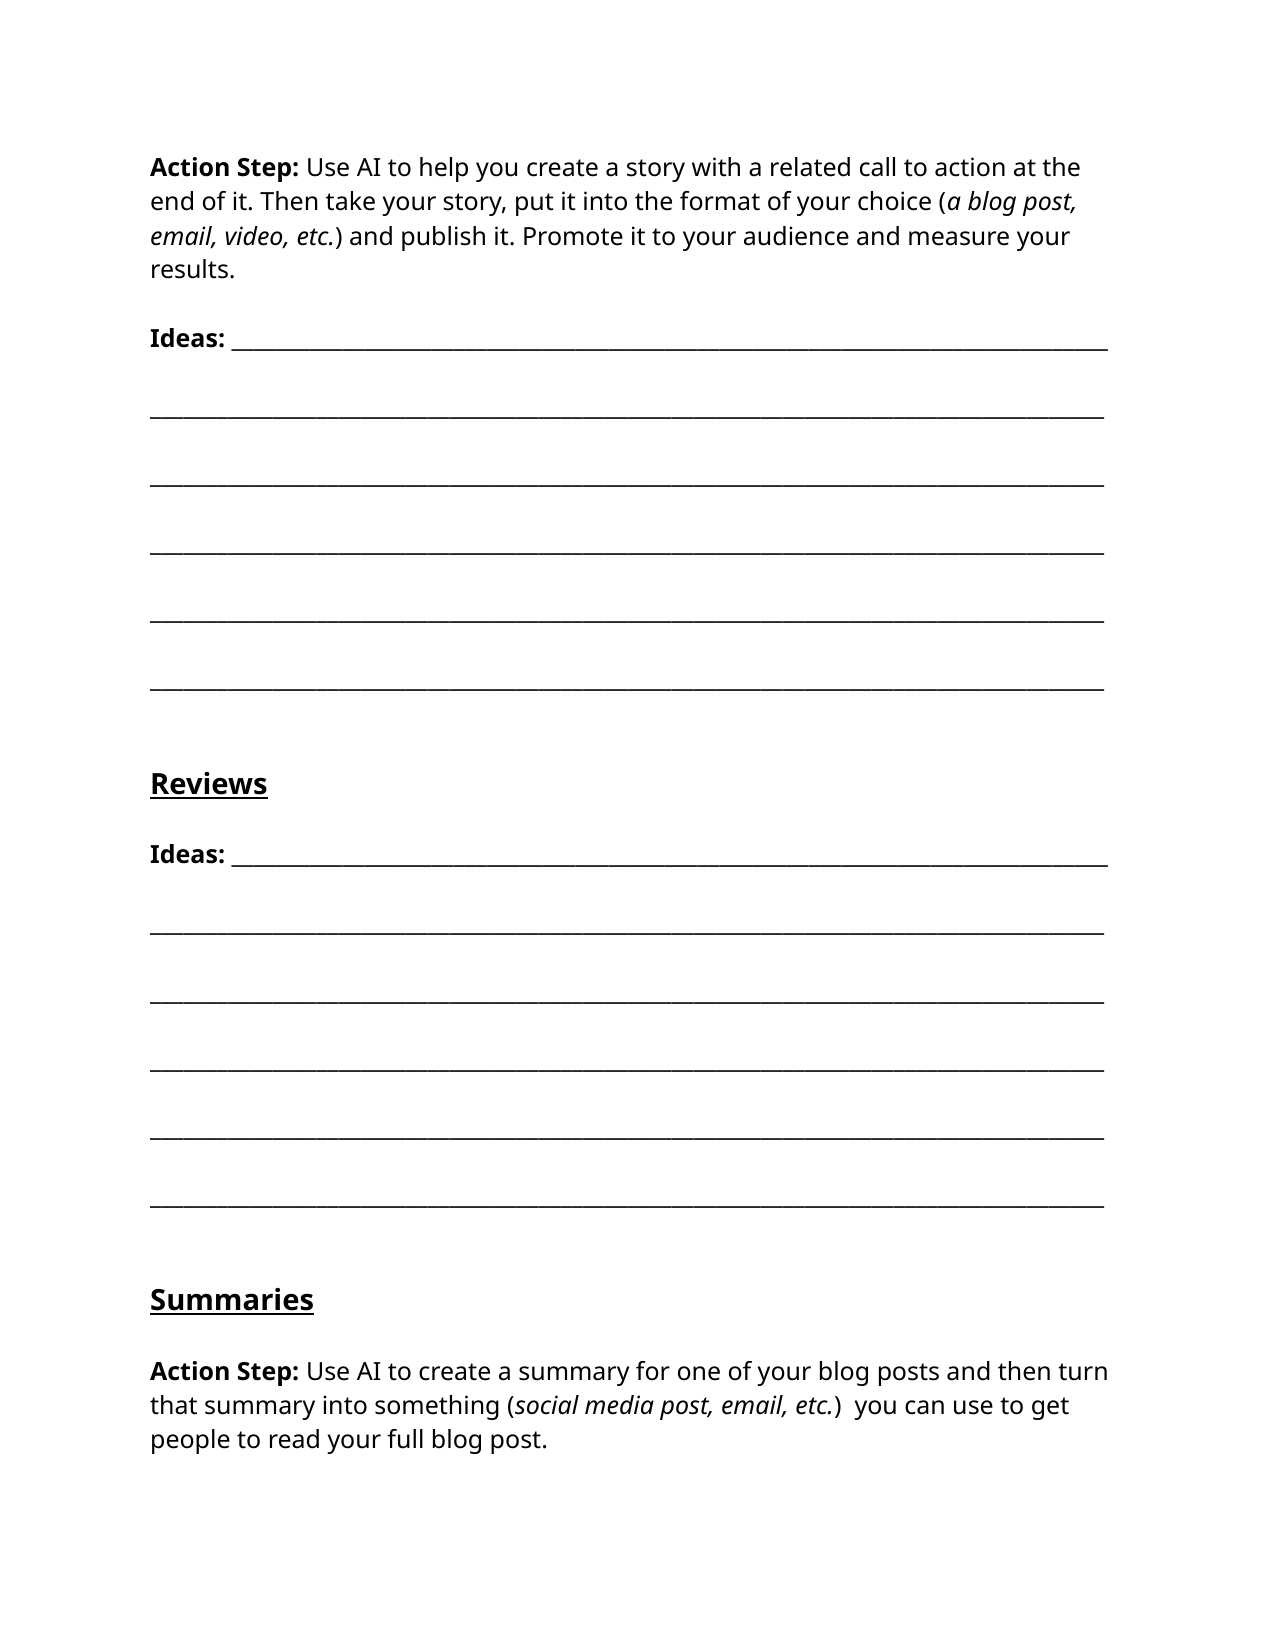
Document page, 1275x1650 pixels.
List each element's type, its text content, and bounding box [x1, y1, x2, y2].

text ______________________________________________________________________________________ [150, 593, 1125, 627]
text ______________________________________________________________________________________ [150, 1177, 1125, 1212]
text ______________________________________________________________________________________ [150, 905, 1125, 939]
text ______________________________________________________________________________________ [150, 1109, 1125, 1143]
text Reviews [150, 763, 1125, 803]
text Ideas: _______________________________________________________________________________ [150, 320, 1125, 354]
text ______________________________________________________________________________________ [150, 1041, 1125, 1075]
text Action Step: Use AI to help you create a story with a related call to action at the end of it. Then take your story, put it into the format of your choice (a blog post, email, video, etc.) and publish it. Promote it to your audience and measure your results. [150, 150, 1125, 286]
text Ideas: _______________________________________________________________________________ [150, 837, 1125, 871]
text ______________________________________________________________________________________ [150, 973, 1125, 1007]
text ______________________________________________________________________________________ [150, 525, 1125, 559]
text Action Step: Use AI to create a summary for one of your blog posts and then turn that summary into something (social media post, email, etc.) you can use to get people to read your full blog post. [150, 1353, 1125, 1456]
text ______________________________________________________________________________________ [150, 661, 1125, 695]
text ______________________________________________________________________________________ [150, 457, 1125, 491]
text Summaries [150, 1280, 1125, 1319]
text ______________________________________________________________________________________ [150, 388, 1125, 422]
